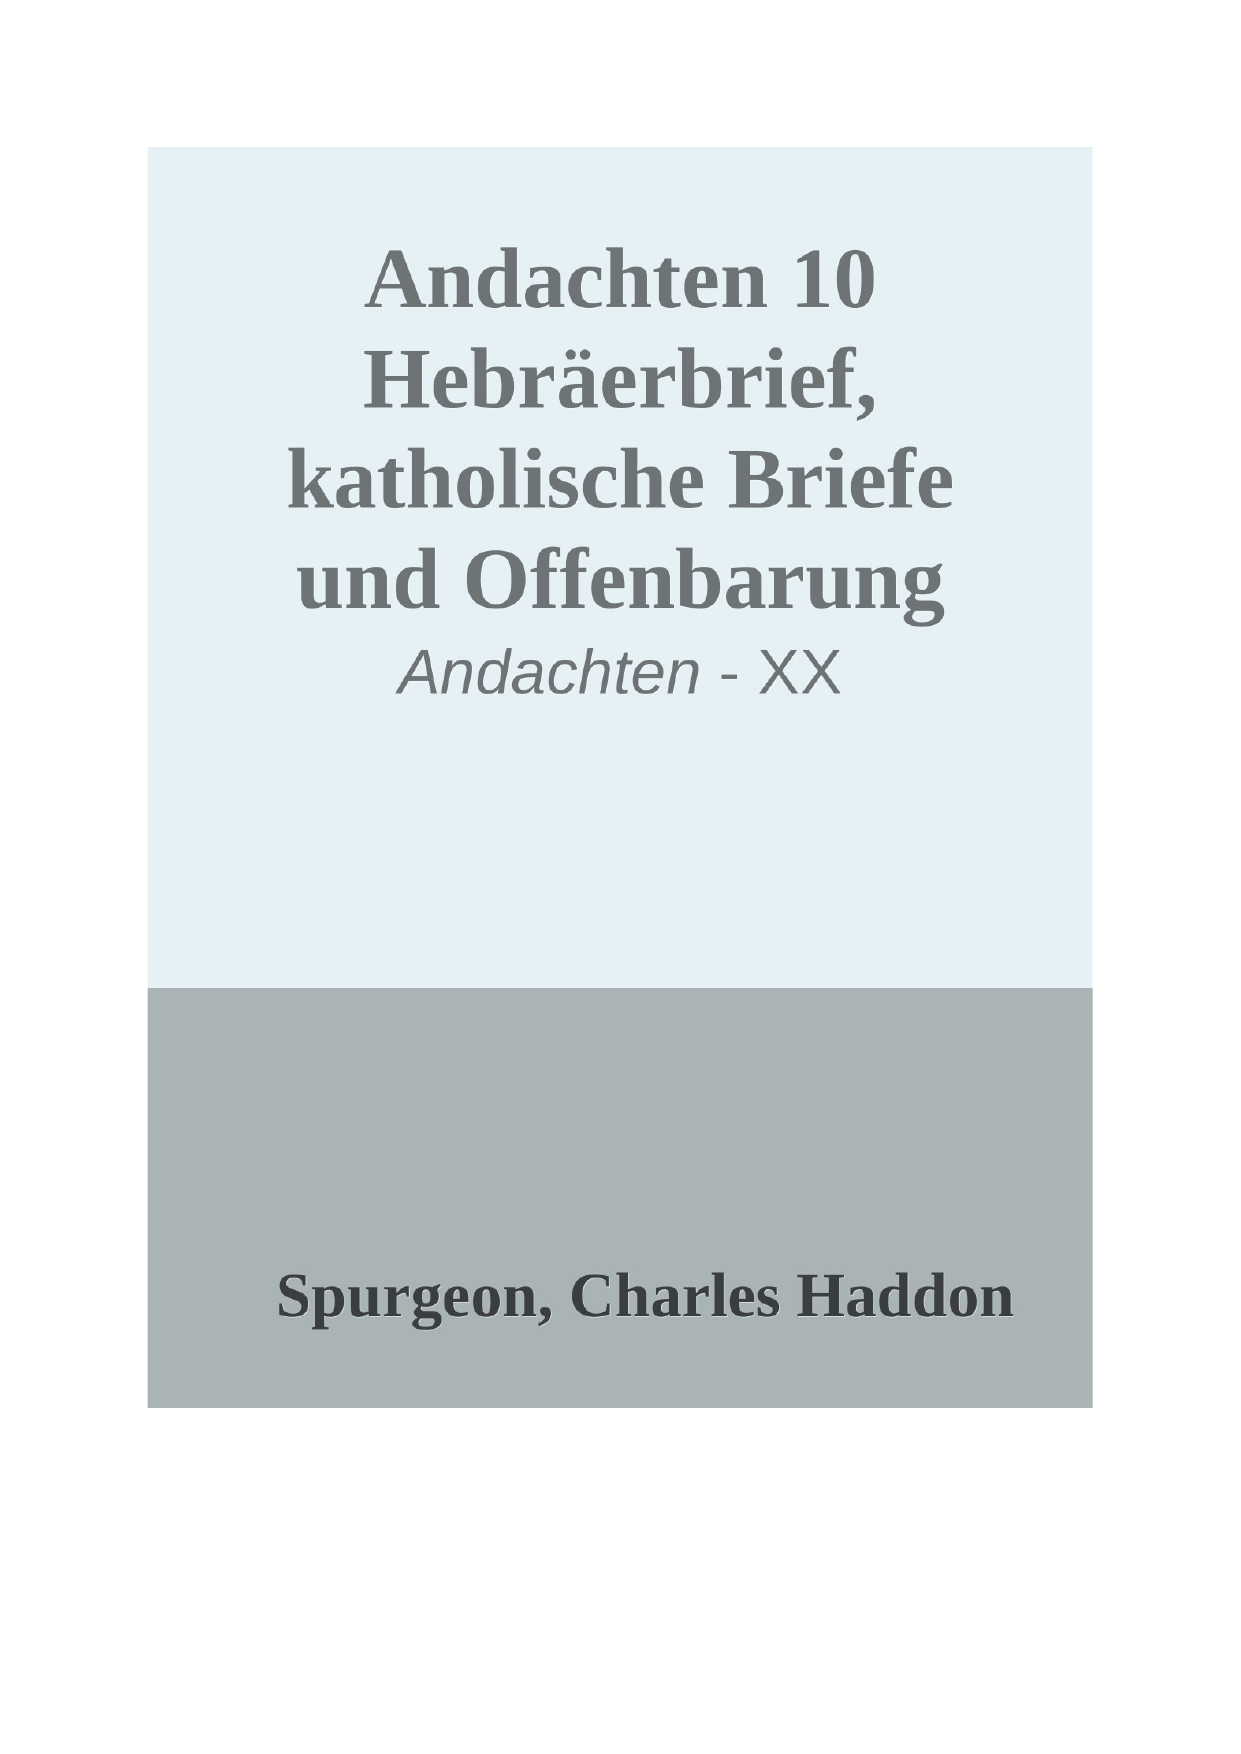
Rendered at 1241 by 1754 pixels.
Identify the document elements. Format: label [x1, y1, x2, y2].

picture [147, 147, 1093, 1408]
